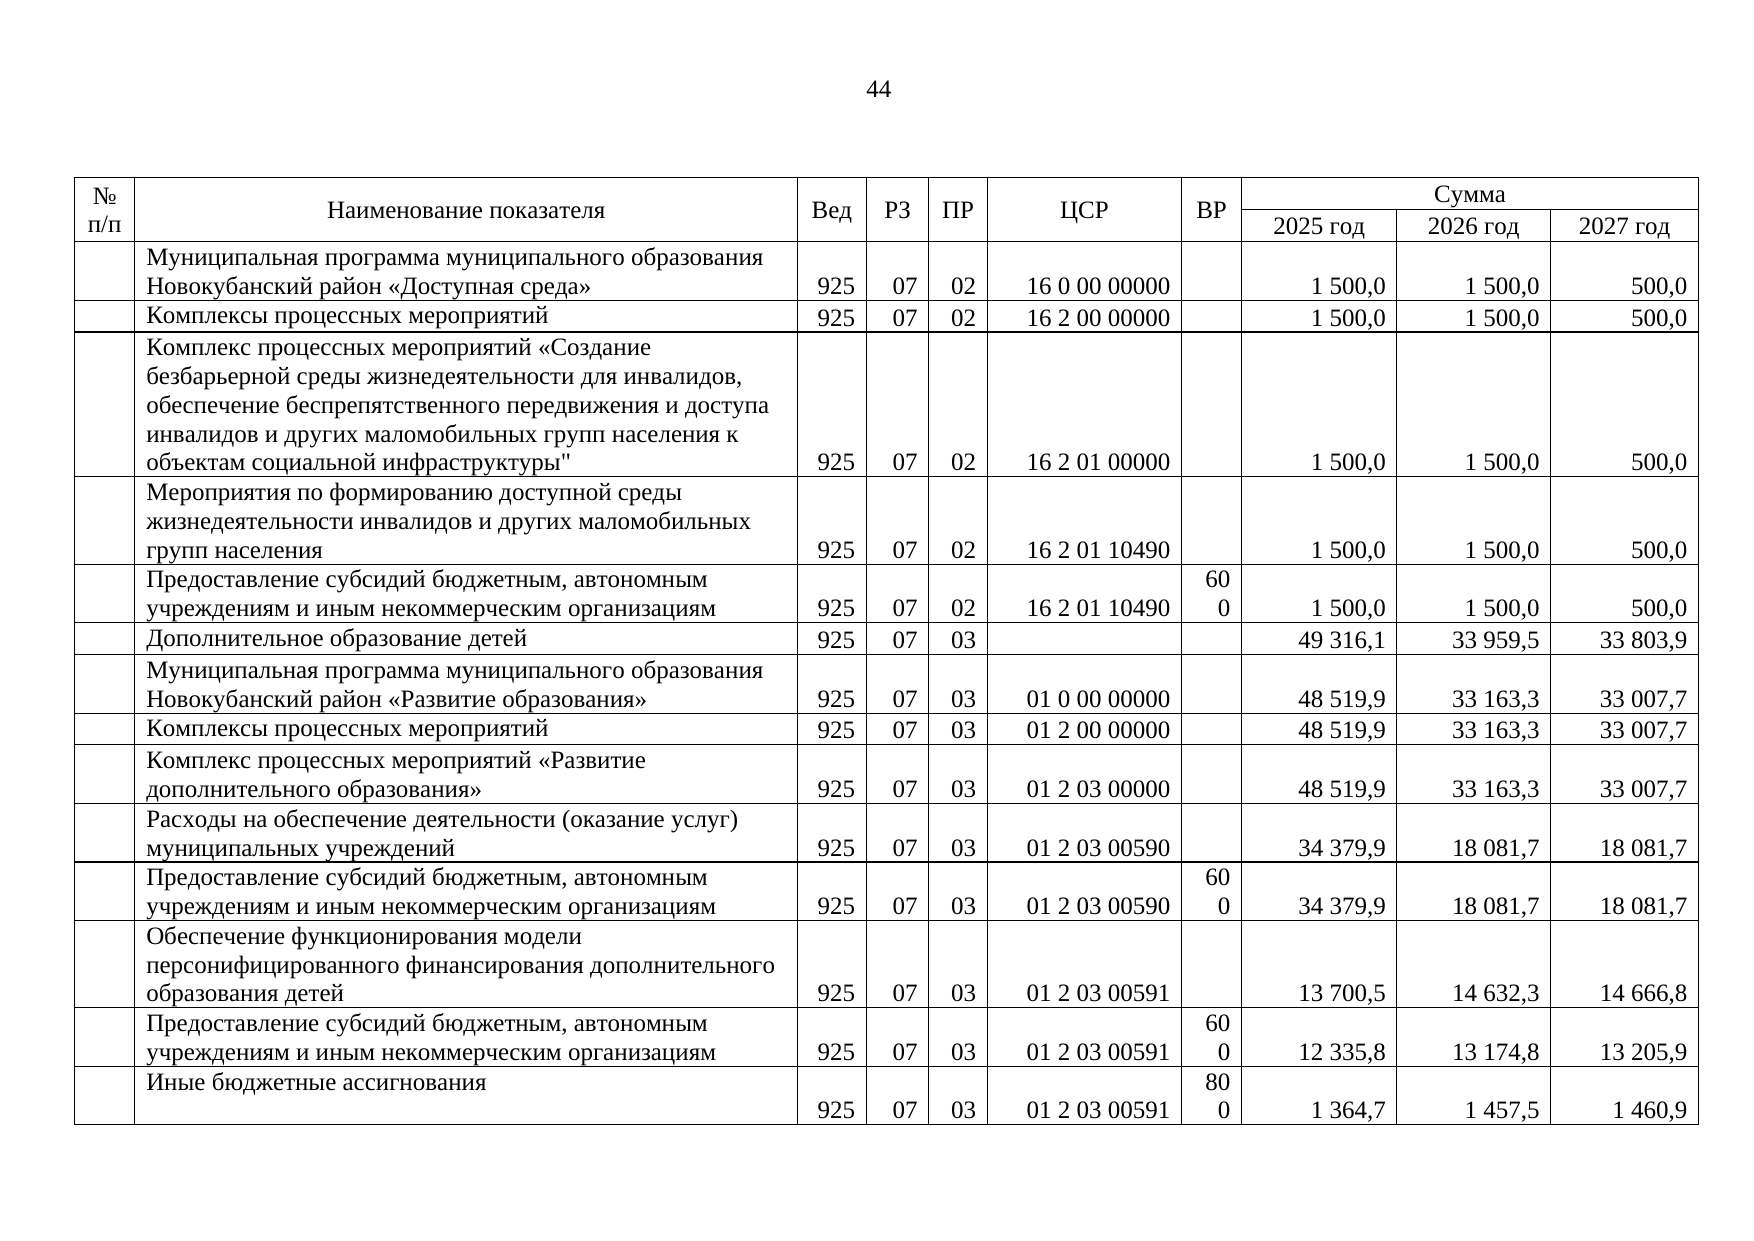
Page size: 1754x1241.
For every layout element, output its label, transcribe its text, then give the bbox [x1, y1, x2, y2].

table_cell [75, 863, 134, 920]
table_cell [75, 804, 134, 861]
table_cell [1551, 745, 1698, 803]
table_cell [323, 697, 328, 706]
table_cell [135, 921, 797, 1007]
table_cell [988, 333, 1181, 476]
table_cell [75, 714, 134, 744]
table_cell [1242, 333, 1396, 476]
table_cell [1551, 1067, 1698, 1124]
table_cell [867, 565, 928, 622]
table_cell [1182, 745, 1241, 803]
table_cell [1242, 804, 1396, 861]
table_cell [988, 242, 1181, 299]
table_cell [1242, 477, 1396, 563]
table_header № п/п [75, 178, 134, 241]
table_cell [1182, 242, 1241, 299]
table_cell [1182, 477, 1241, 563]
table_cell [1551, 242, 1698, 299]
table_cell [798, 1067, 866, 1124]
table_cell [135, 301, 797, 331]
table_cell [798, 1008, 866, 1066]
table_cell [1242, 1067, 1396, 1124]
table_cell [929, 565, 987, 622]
table_header Наименование показателя [135, 178, 797, 241]
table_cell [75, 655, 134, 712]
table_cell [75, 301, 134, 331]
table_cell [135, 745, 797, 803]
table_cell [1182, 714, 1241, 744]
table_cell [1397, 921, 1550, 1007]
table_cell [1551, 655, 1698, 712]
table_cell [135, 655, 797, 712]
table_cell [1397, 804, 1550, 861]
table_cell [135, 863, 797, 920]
table_header РЗ [867, 178, 928, 241]
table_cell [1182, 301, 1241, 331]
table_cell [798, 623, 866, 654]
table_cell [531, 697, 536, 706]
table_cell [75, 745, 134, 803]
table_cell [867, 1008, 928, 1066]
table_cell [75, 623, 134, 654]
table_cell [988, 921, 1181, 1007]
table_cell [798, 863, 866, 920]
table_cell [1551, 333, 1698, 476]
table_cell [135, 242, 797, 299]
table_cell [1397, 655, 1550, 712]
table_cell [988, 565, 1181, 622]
table_header ПР [929, 178, 987, 241]
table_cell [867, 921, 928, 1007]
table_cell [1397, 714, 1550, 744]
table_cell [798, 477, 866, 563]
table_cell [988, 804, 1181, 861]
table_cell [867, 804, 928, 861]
table_header ВР [1182, 178, 1241, 241]
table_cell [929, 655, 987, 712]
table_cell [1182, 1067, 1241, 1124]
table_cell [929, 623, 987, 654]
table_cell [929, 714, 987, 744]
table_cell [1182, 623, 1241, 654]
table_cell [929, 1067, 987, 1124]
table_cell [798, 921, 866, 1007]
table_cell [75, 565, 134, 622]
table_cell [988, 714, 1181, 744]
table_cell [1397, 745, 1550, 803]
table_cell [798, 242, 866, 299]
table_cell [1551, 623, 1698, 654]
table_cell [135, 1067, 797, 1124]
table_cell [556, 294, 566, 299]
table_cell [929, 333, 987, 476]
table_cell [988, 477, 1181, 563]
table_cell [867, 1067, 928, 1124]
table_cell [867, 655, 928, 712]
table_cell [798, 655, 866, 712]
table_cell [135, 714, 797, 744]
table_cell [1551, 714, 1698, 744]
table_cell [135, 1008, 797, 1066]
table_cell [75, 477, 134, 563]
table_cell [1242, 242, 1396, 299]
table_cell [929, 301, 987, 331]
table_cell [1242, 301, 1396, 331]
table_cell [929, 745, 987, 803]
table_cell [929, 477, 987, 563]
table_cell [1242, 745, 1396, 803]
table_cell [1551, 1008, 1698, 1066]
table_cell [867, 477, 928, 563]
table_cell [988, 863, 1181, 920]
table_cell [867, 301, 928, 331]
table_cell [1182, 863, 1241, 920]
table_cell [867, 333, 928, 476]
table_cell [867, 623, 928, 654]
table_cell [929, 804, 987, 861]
table_header Вед [798, 178, 866, 241]
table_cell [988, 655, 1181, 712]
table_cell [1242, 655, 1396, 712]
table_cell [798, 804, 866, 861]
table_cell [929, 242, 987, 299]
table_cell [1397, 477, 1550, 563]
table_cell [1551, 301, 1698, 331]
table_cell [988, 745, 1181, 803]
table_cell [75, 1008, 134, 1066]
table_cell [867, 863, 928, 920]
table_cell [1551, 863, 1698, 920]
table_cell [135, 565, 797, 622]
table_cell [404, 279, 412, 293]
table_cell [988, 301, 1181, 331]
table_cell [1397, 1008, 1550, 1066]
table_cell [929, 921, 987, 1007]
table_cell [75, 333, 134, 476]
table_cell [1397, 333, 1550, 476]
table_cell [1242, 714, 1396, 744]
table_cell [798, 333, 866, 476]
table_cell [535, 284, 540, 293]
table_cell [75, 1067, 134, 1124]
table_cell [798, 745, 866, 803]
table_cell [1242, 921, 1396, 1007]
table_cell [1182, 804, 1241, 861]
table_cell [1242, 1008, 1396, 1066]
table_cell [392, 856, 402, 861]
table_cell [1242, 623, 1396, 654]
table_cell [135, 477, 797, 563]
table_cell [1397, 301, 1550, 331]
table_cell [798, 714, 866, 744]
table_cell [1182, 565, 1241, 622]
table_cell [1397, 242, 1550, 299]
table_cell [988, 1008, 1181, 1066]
table_header Сумма [1242, 178, 1698, 209]
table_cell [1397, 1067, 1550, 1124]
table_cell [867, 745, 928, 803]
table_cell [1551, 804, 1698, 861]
table_cell 2027 год [1551, 210, 1698, 241]
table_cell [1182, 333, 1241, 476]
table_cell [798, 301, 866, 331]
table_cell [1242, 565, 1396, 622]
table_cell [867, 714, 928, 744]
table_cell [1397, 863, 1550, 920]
table_header ЦСР [988, 178, 1181, 241]
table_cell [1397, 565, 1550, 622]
table_cell 2026 год [1397, 210, 1550, 241]
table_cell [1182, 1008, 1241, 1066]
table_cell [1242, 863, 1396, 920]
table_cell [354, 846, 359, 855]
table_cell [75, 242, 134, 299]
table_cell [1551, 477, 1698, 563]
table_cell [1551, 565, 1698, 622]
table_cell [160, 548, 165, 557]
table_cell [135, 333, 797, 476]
table_cell 2025 год [1242, 210, 1396, 241]
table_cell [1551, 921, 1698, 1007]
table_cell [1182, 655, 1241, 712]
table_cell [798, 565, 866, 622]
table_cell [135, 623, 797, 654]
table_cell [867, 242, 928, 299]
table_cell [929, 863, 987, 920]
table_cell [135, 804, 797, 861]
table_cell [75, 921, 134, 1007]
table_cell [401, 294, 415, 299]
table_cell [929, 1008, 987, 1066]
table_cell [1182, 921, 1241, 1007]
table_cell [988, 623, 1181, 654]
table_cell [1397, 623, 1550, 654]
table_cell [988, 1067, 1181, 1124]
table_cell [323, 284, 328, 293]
